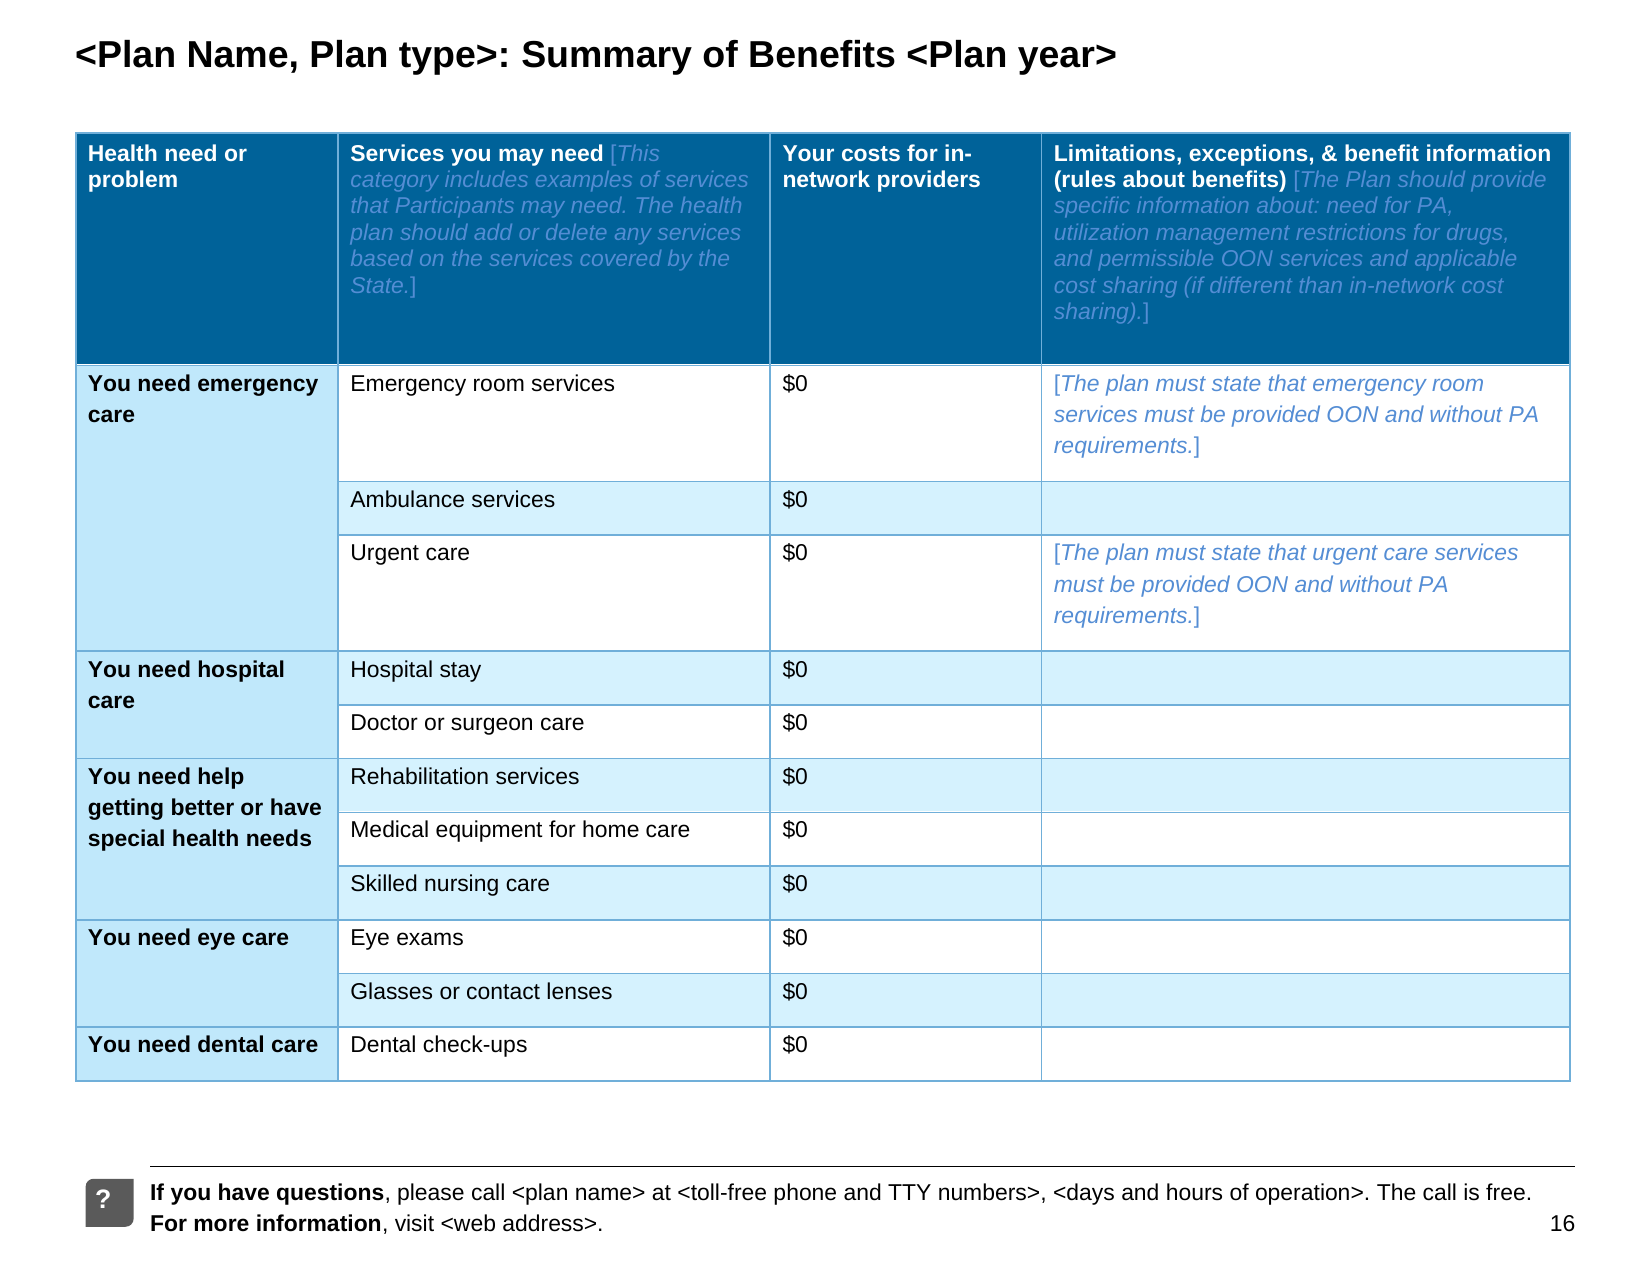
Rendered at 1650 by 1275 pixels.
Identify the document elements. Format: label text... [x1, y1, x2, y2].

table_cell $0 [771, 536, 1041, 650]
table_cell [1042, 921, 1569, 973]
table_cell $0 [771, 867, 1041, 919]
table_header Limitations, exceptions, & benefit information (rules about benefits) [The Plan should provide specific information about: need for PA, utilization management restrictions for drugs, and permissible OON services and applicable cost sharing (if different than in-network cost sharing).] [1042, 134, 1569, 364]
table_cell $0 [771, 652, 1041, 704]
table_cell [1042, 813, 1569, 865]
table_cell Doctor or surgeon care [339, 706, 769, 758]
table_cell $0 [771, 706, 1041, 758]
table_cell [1042, 867, 1569, 919]
table_cell $0 [771, 482, 1041, 534]
table_cell [1042, 1028, 1569, 1080]
table_header Services you may need [This category includes examples of services that Participants may need. The health plan should add or delete any services based on the services covered by the State.] [339, 134, 769, 364]
table_cell [1042, 706, 1569, 758]
table_cell Dental check-ups [339, 1028, 769, 1080]
table_cell [The plan must state that emergency room services must be provided OON and without PA requirements.] [1042, 366, 1569, 481]
table_cell $0 [771, 366, 1041, 481]
table_cell Glasses or contact lenses [339, 974, 769, 1026]
table_header Health need or problem [77, 134, 337, 364]
table_cell Rehabilitation services [339, 759, 769, 811]
table_cell Hospital stay [339, 652, 769, 704]
table_cell You need help getting better or have special health needs [77, 759, 337, 919]
table_cell $0 [771, 813, 1041, 865]
table_cell You need hospital care [77, 652, 337, 758]
table_cell [1042, 482, 1569, 534]
table_cell Skilled nursing care [339, 867, 769, 919]
table_cell [1042, 652, 1569, 704]
table_cell $0 [771, 974, 1041, 1026]
table_cell Ambulance services [339, 482, 769, 534]
table_cell [1042, 974, 1569, 1026]
table_header Your costs for in-network providers [771, 134, 1041, 364]
table_cell [1042, 759, 1569, 811]
table_cell Medical equipment for home care [339, 813, 769, 865]
table_cell [The plan must state that urgent care services must be provided OON and without PA requirements.] [1042, 536, 1569, 650]
table_cell $0 [771, 921, 1041, 973]
table_cell Eye exams [339, 921, 769, 973]
table_cell $0 [771, 759, 1041, 811]
table_cell $0 [771, 1028, 1041, 1080]
table_cell You need dental care [77, 1028, 337, 1080]
table_cell Emergency room services [339, 366, 769, 481]
table_cell Urgent care [339, 536, 769, 650]
table_cell You need eye care [77, 921, 337, 1026]
table_cell You need emergency care [77, 366, 337, 650]
